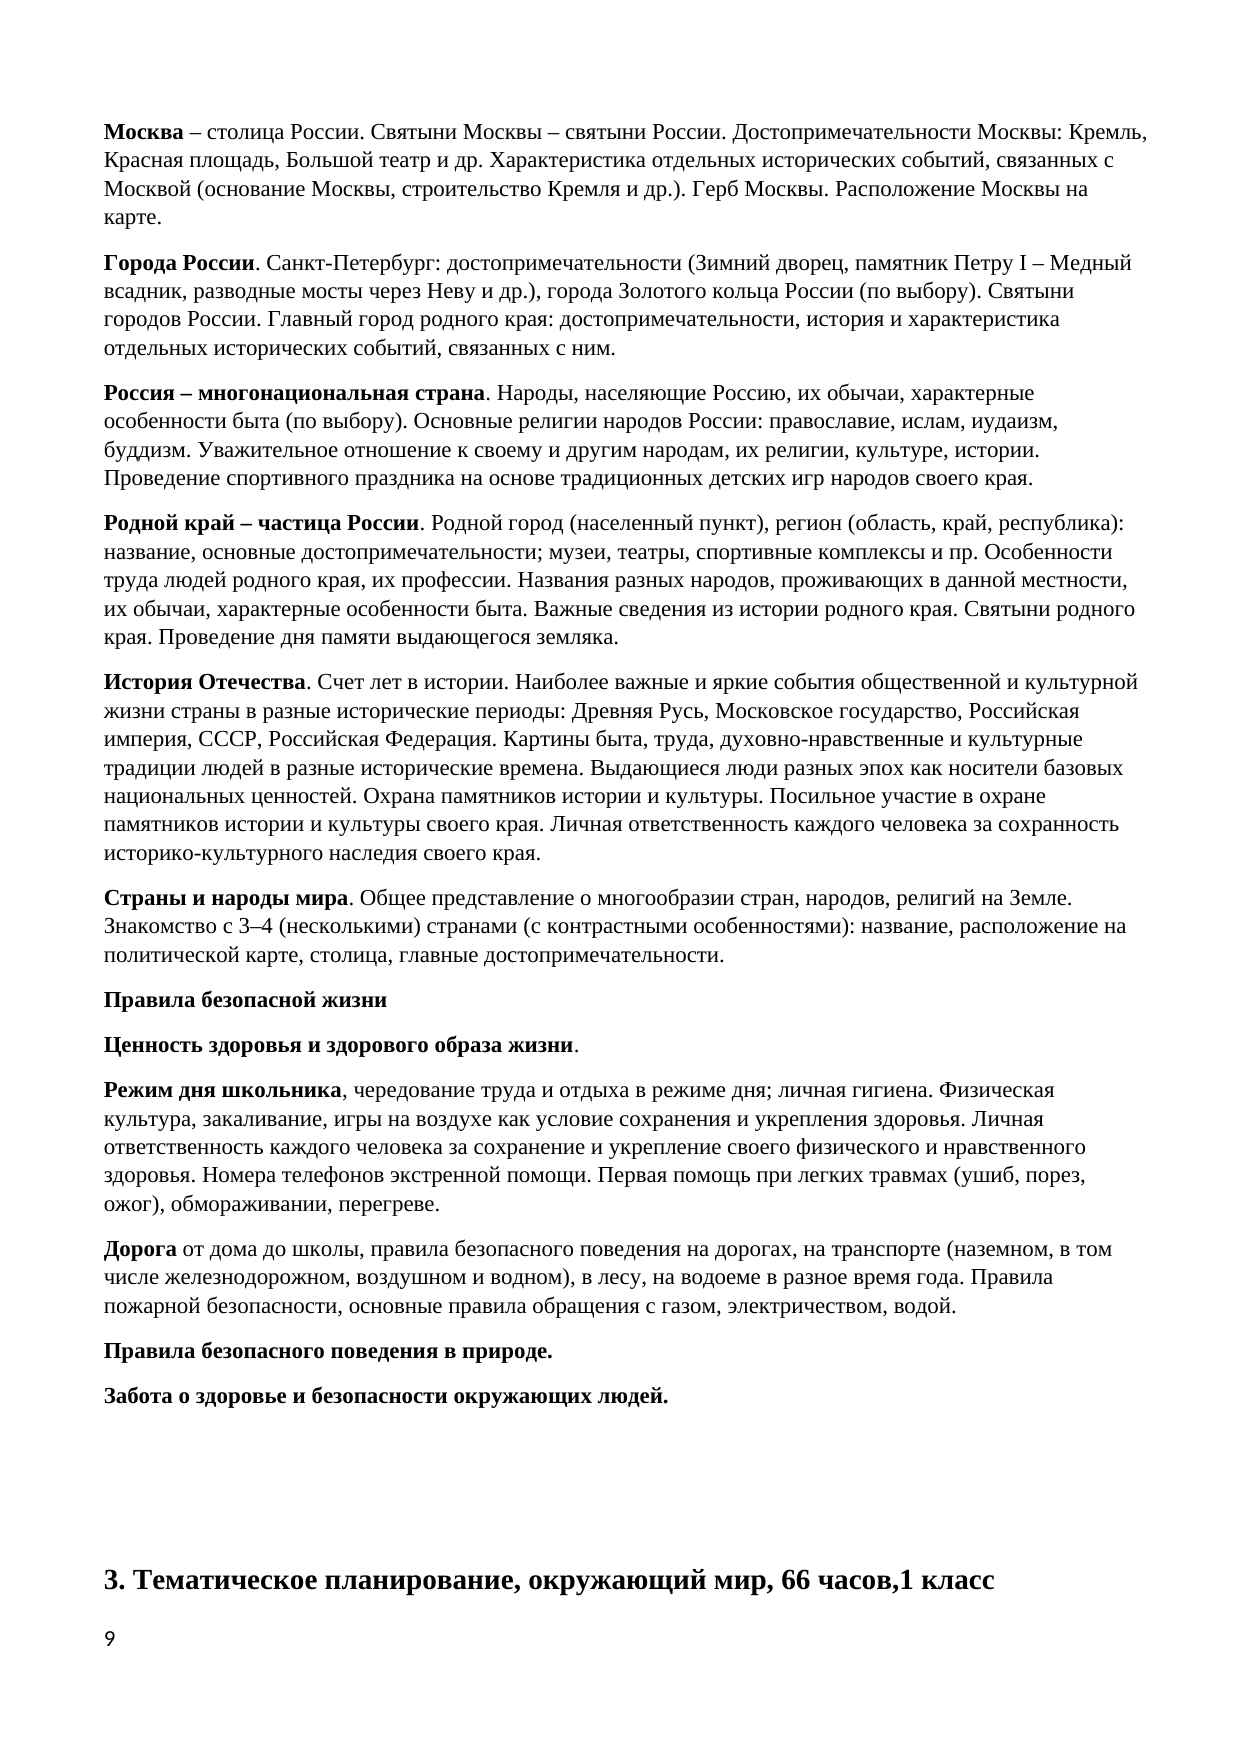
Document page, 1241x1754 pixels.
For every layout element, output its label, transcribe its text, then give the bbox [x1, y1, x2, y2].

text Забота о здоровье и безопасности окружающих людей. [103, 1382, 1152, 1408]
text Правила безопасной жизни [103, 986, 1152, 1012]
text Города России. Санкт-Петербург: достопримечательности (Зимний дворец, памятник Петру I – Медный всадник, разводные мосты через Неву и др.), города Золотого кольца России (по выбору). Святыни городов России. Главный город родного края: достопримечательности, история и характеристика отдельных исторических событий, связанных с ним. [103, 248, 1152, 360]
text Правила безопасного поведения в природе. [103, 1337, 1152, 1363]
text Ценность здоровья и здорового образа жизни. [103, 1031, 1152, 1057]
text 3. Тематическое планирование, окружающий мир, 66 часов,1 класс [103, 1562, 1152, 1596]
text Дорога от дома до школы, правила безопасного поведения на дорогах, на транспорте (наземном, в том числе железнодорожном, воздушном и водном), в лесу, на водоеме в разное время года. Правила пожарной безопасности, основные правила обращения с газом, электричеством, водой. [103, 1235, 1152, 1318]
text Страны и народы мира. Общее представление о многообразии стран, народов, религий на Земле. Знакомство с 3–4 (несколькими) странами (с контрастными особенностями): название, расположение на политической карте, столица, главные достопримечательности. [103, 884, 1152, 967]
text Москва – столица России. Святыни Москвы – святыни России. Достопримечательности Москвы: Кремль, Красная площадь, Большой театр и др. Характеристика отдельных исторических событий, связанных с Москвой (основание Москвы, строительство Кремля и др.). Герб Москвы. Расположение Москвы на карте. [103, 118, 1152, 230]
text Россия – многонациональная страна. Народы, населяющие Россию, их обычаи, характерные особенности быта (по выбору). Основные религии народов России: православие, ислам, иудаизм, буддизм. Уважительное отношение к своему и другим народам, их религии, культуре, истории. Проведение спортивного праздника на основе традиционных детских игр народов своего края. [103, 379, 1152, 491]
text Родной край – частица России. Родной город (населенный пункт), регион (область, край, республика): название, основные достопримечательности; музеи, театры, спортивные комплексы и пр. Особенности труда людей родного края, их профессии. Названия разных народов, проживающих в данной местности, их обычаи, характерные особенности быта. Важные сведения из истории родного края. Святыни родного края. Проведение дня памяти выдающегося земляка. [103, 509, 1152, 649]
text История Отечества. Счет лет в истории. Наиболее важные и яркие события общественной и культурной жизни страны в разные исторические периоды: Древняя Русь, Московское государство, Российская империя, СССР, Российская Федерация. Картины быта, труда, духовно-нравственные и культурные традиции людей в разные исторические времена. Выдающиеся люди разных эпох как носители базовых национальных ценностей. Охрана памятников истории и культуры. Посильное участие в охране памятников истории и культуры своего края. Личная ответственность каждого человека за сохранность историко-культурного наследия своего края. [103, 668, 1152, 865]
text Режим дня школьника, чередование труда и отдыха в режиме дня; личная гигиена. Физическая культура, закаливание, игры на воздухе как условие сохранения и укрепления здоровья. Личная ответственность каждого человека за сохранение и укрепление своего физического и нравственного здоровья. Номера телефонов экстренной помощи. Первая помощь при легких травмах (ушиб, порез, ожог), обмораживании, перегреве. [103, 1076, 1152, 1216]
